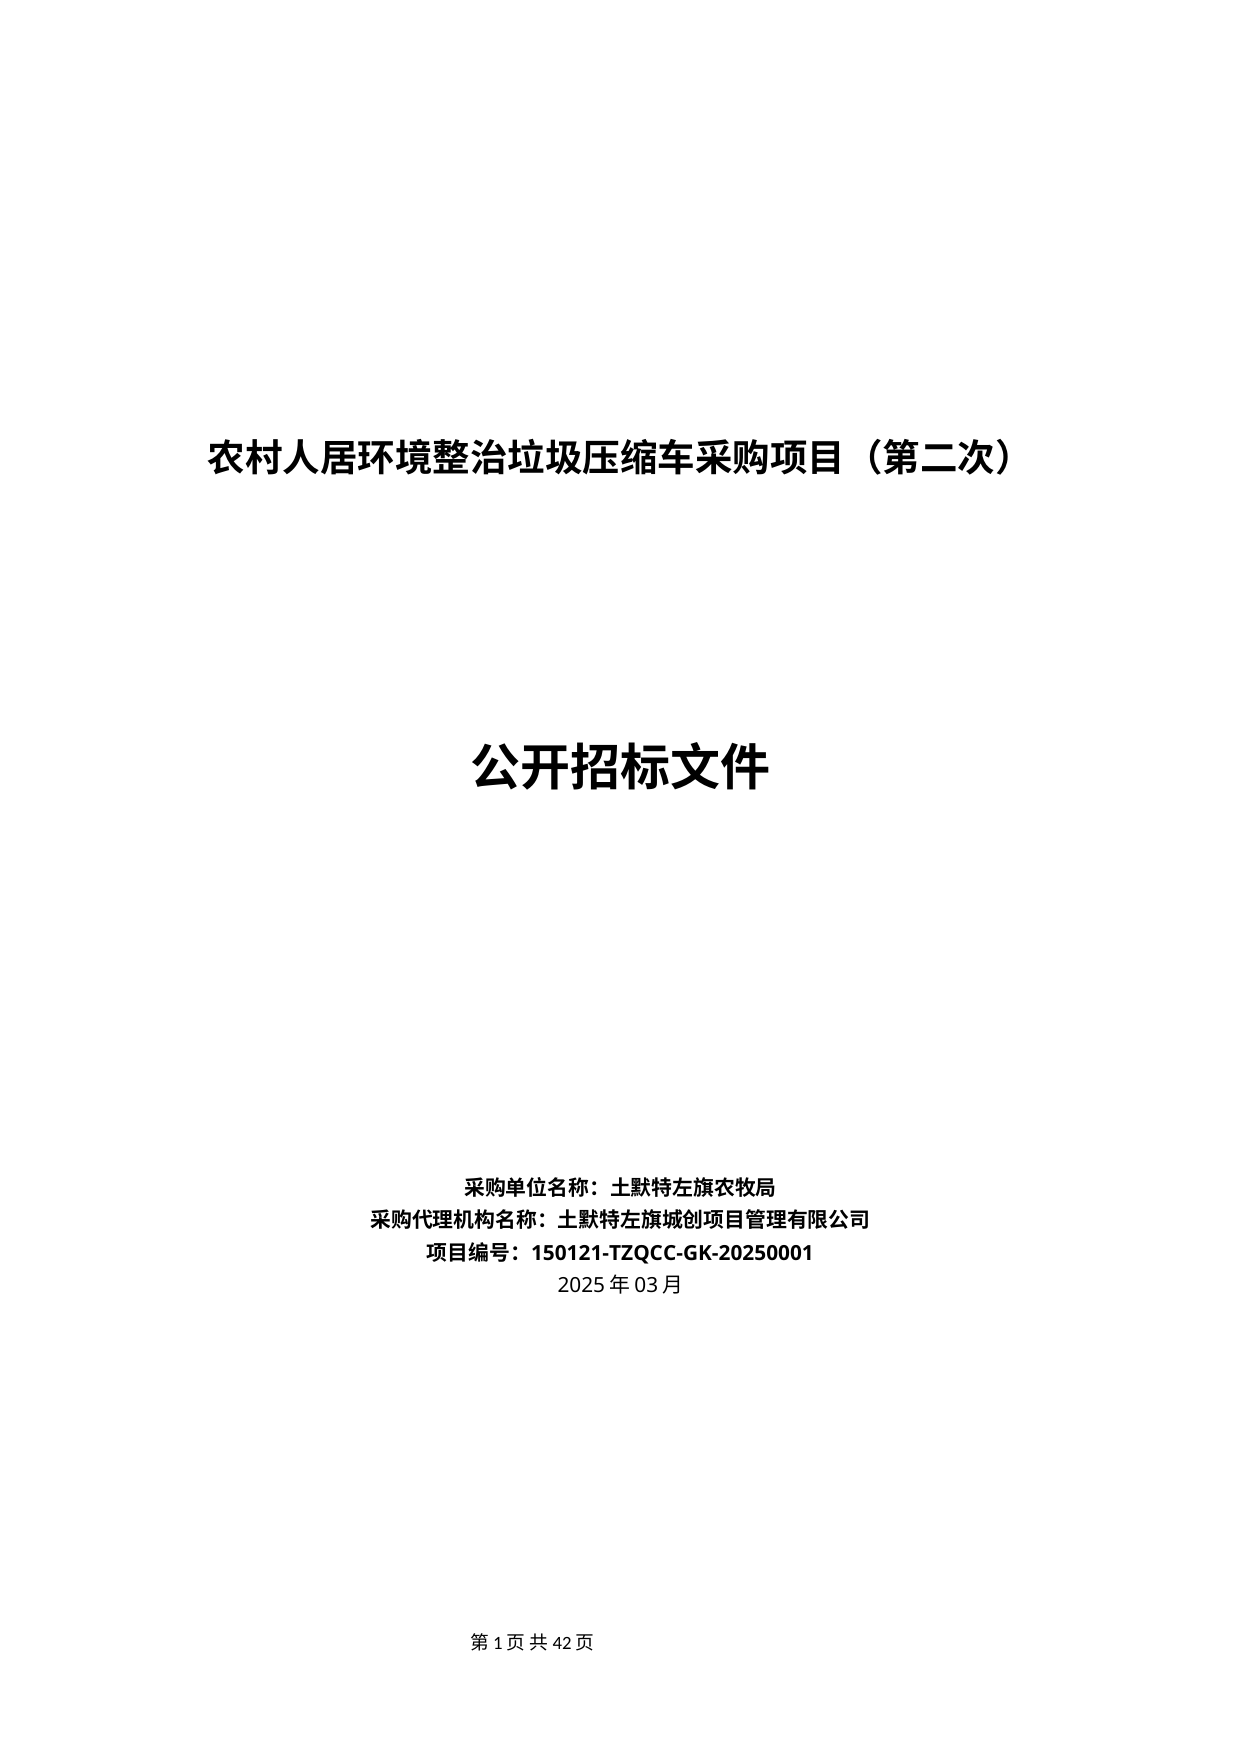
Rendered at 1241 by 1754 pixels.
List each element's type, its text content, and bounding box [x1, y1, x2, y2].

text 公开招标文件 [187, 715, 1053, 812]
text 2025年03月 [187, 1267, 1053, 1300]
text 采购代理机构名称：土默特左旗城创项目管理有限公司 [187, 1202, 1053, 1235]
text 农村人居环境整治垃圾压缩车采购项目（第二次） [187, 422, 1053, 487]
text 项目编号：150121-TZQCC-GK-20250001 [187, 1235, 1053, 1267]
text 采购单位名称：土默特左旗农牧局 [187, 1170, 1053, 1202]
